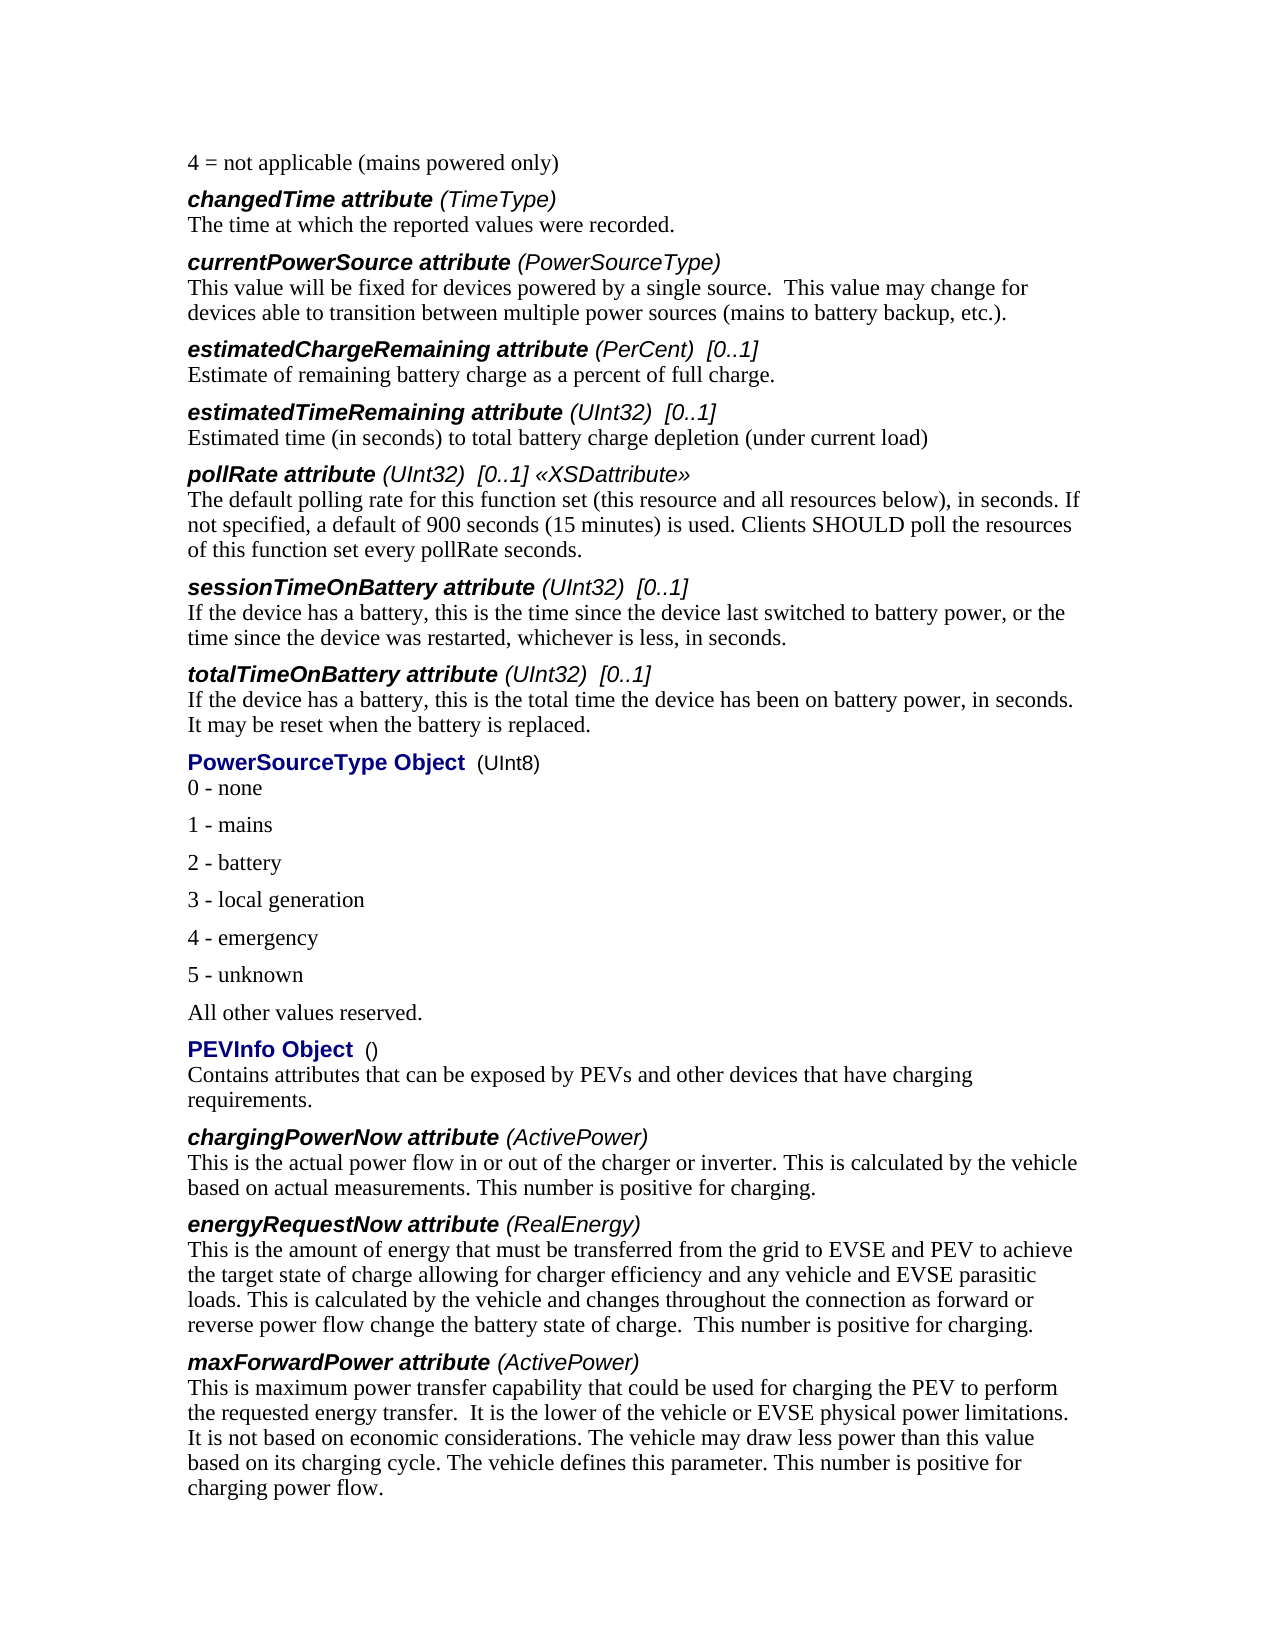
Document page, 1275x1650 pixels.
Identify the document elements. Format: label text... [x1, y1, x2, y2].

text All other values reserved. [187, 1000, 1012, 1025]
text 2 - battery [187, 850, 1012, 875]
text This value will be fixed for devices powered by a single source. This value may change for devices able to transition between multiple power sources (mains to battery backup, etc.). [187, 275, 1087, 325]
text 0 - none [187, 775, 1012, 800]
text The time at which the reported values were recorded. [187, 212, 1087, 237]
text This is the actual power flow in or out of the charger or inverter. This is calculated by the vehicle based on actual measurements. This number is positive for charging. [187, 1150, 1087, 1200]
text energyRequestNow attribute (RealEnergy) [187, 1212, 1087, 1237]
text currentPowerSource attribute (PowerSourceType) [187, 250, 1087, 275]
text Estimate of remaining battery charge as a percent of full charge. [187, 362, 1087, 387]
text pollRate attribute (UInt32) [0..1] «XSDattribute» [187, 462, 1087, 487]
text If the device has a battery, this is the total time the device has been on battery power, in seconds. It may be reset when the battery is replaced. [187, 687, 1087, 737]
text This is maximum power transfer capability that could be used for charging the PEV to perform the requested energy transfer. It is the lower of the vehicle or EVSE physical power limitations. It is not based on economic considerations. The vehicle may draw less power than this value based on its charging cycle. The vehicle defines this parameter. This number is positive for charging power flow. [187, 1375, 1087, 1500]
text estimatedTimeRemaining attribute (UInt32) [0..1] [187, 400, 1087, 425]
text changedTime attribute (TimeType) [187, 187, 1087, 212]
text This is the amount of energy that must be transferred from the grid to EVSE and PEV to achieve the target state of charge allowing for charger efficiency and any vehicle and EVSE parasitic loads. This is calculated by the vehicle and changes throughout the connection as forward or reverse power flow change the battery state of charge. This number is positive for charging. [187, 1237, 1087, 1337]
text 3 - local generation [187, 887, 1012, 912]
text sessionTimeOnBattery attribute (UInt32) [0..1] [187, 575, 1087, 600]
text The default polling rate for this function set (this resource and all resources below), in seconds. If not specified, a default of 900 seconds (15 minutes) is used. Clients SHOULD poll the resources of this function set every pollRate seconds. [187, 487, 1087, 562]
text maxForwardPower attribute (ActivePower) [187, 1350, 1087, 1375]
text Estimated time (in seconds) to total battery charge depletion (under current load) [187, 425, 1087, 450]
text 4 = not applicable (mains powered only) [187, 150, 1087, 175]
text PEVInfo Object () [187, 1037, 1087, 1062]
text 5 - unknown [187, 962, 1012, 987]
text chargingPowerNow attribute (ActivePower) [187, 1125, 1087, 1150]
text PowerSourceType Object (UInt8) [187, 750, 1087, 775]
text Contains attributes that can be exposed by PEVs and other devices that have charging requirements. [187, 1062, 1012, 1112]
text If the device has a battery, this is the time since the device last switched to battery power, or the time since the device was restarted, whichever is less, in seconds. [187, 600, 1087, 650]
text 1 - mains [187, 812, 1012, 837]
text totalTimeOnBattery attribute (UInt32) [0..1] [187, 662, 1087, 687]
text 4 - emergency [187, 925, 1012, 950]
text estimatedChargeRemaining attribute (PerCent) [0..1] [187, 337, 1087, 362]
